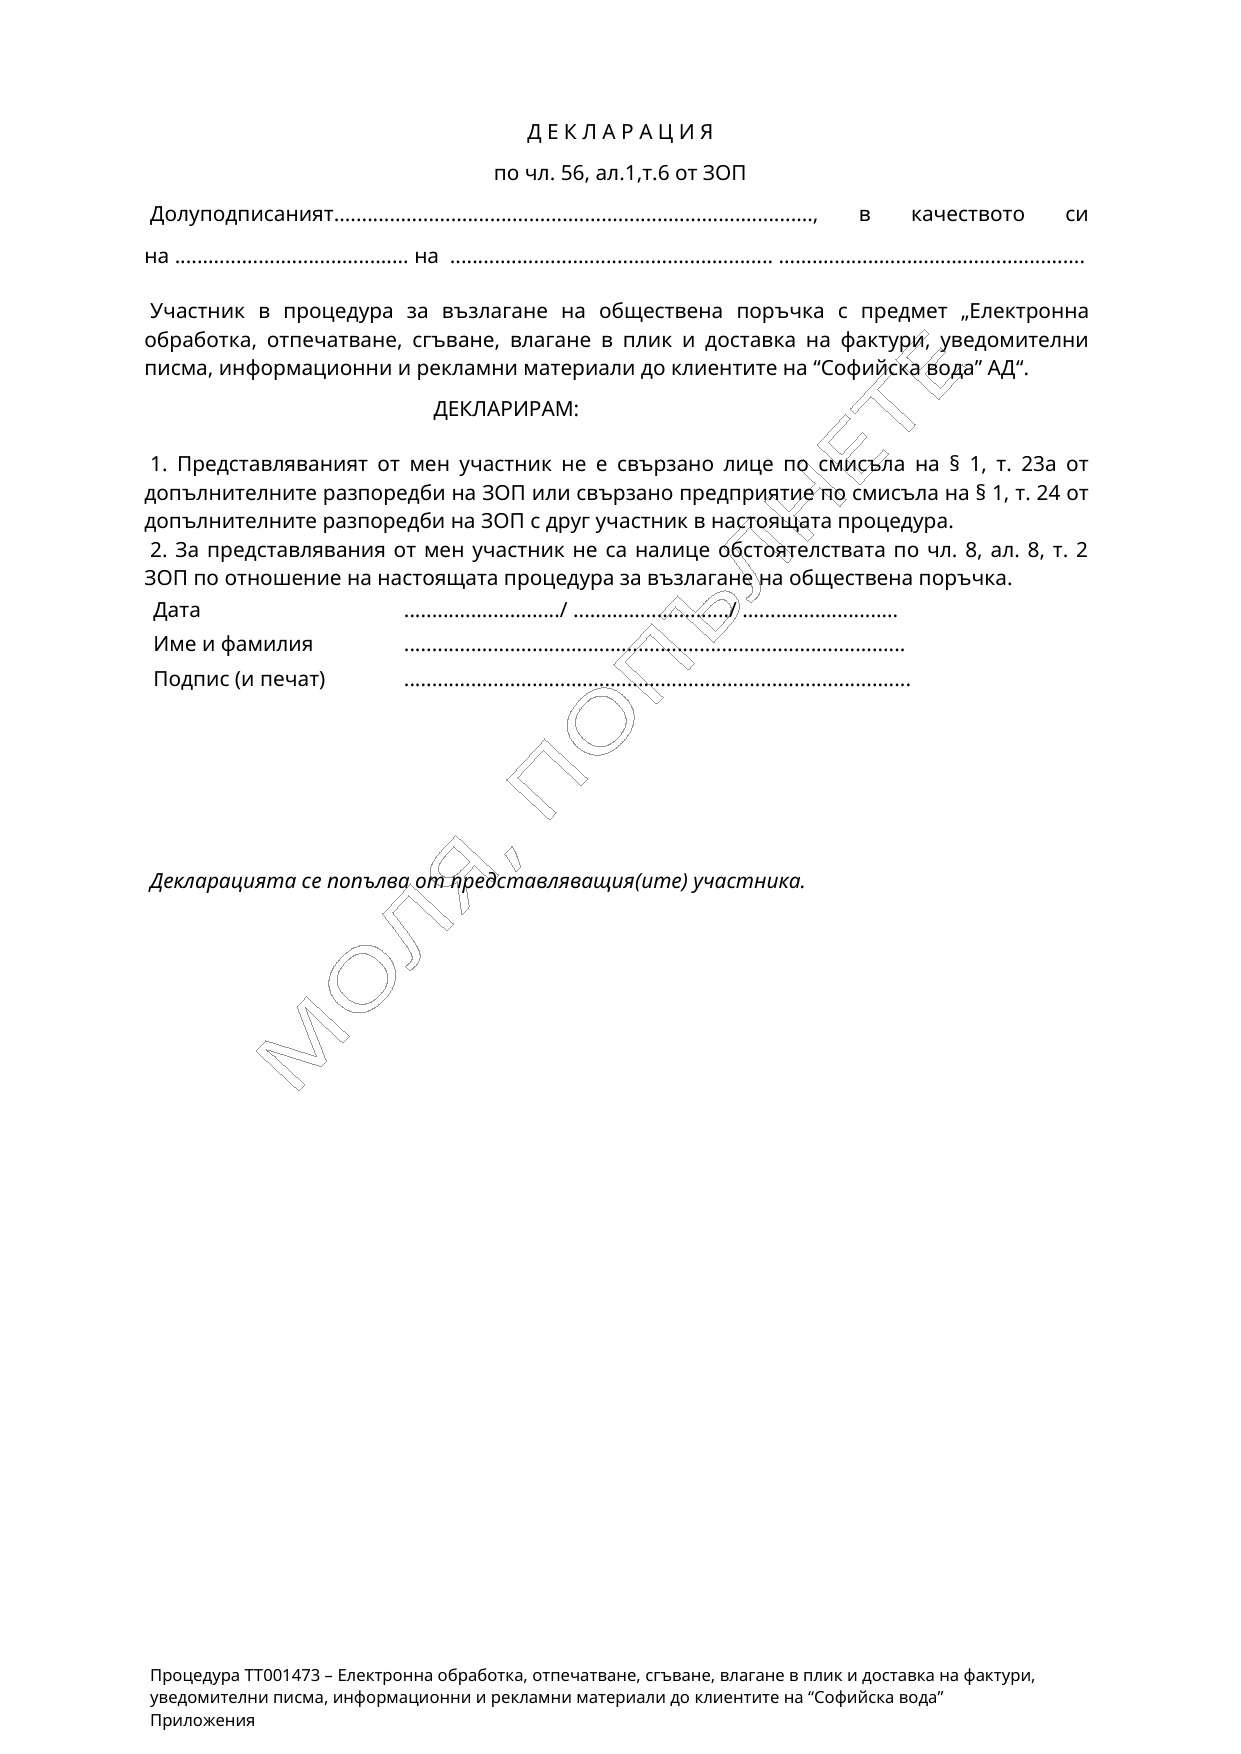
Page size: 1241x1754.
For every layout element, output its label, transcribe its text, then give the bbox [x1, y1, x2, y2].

text 1. Представляваният от мен участник не е свързано лице по смисъла на § 1, т. 23а от допълнителните разпоредби на ЗОП или свързано предприятие по смисъла на § 1, т. 24 от допълнителните разпоредби на ЗОП с друг участник в настоящата процедура. [144, 449, 1090, 535]
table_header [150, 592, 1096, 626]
text ДЕКЛАРИРАМ: [392, 394, 1090, 423]
text Д Е К Л А Р А Ц И Я [144, 117, 1090, 145]
text Декларацията се попълва от представляващия(ите) участника. [150, 867, 1090, 895]
text 2. За представлявания от мен участник не са налице обстоятелствата по чл. 8, ал. 8, т. 2 ЗОП по отношение на настоящата процедура за възлагане на обществена поръчка. [144, 535, 1090, 592]
text Долуподписаният......................................................................................, в качеството си на .......................................... на .......................................................... ....................................................... [144, 199, 1090, 270]
text по чл. 56, ал.1,т.6 от ЗОП [144, 158, 1090, 186]
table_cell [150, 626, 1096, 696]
text Участник в процедура за възлагане на обществена поръчка с предмет „Електронна обработка, отпечатване, сгъване, влагане в плик и доставка на фактури, уведомителни писма, информационни и рекламни материали до клиентите на “Софийска вода” АД“. [144, 296, 1090, 382]
